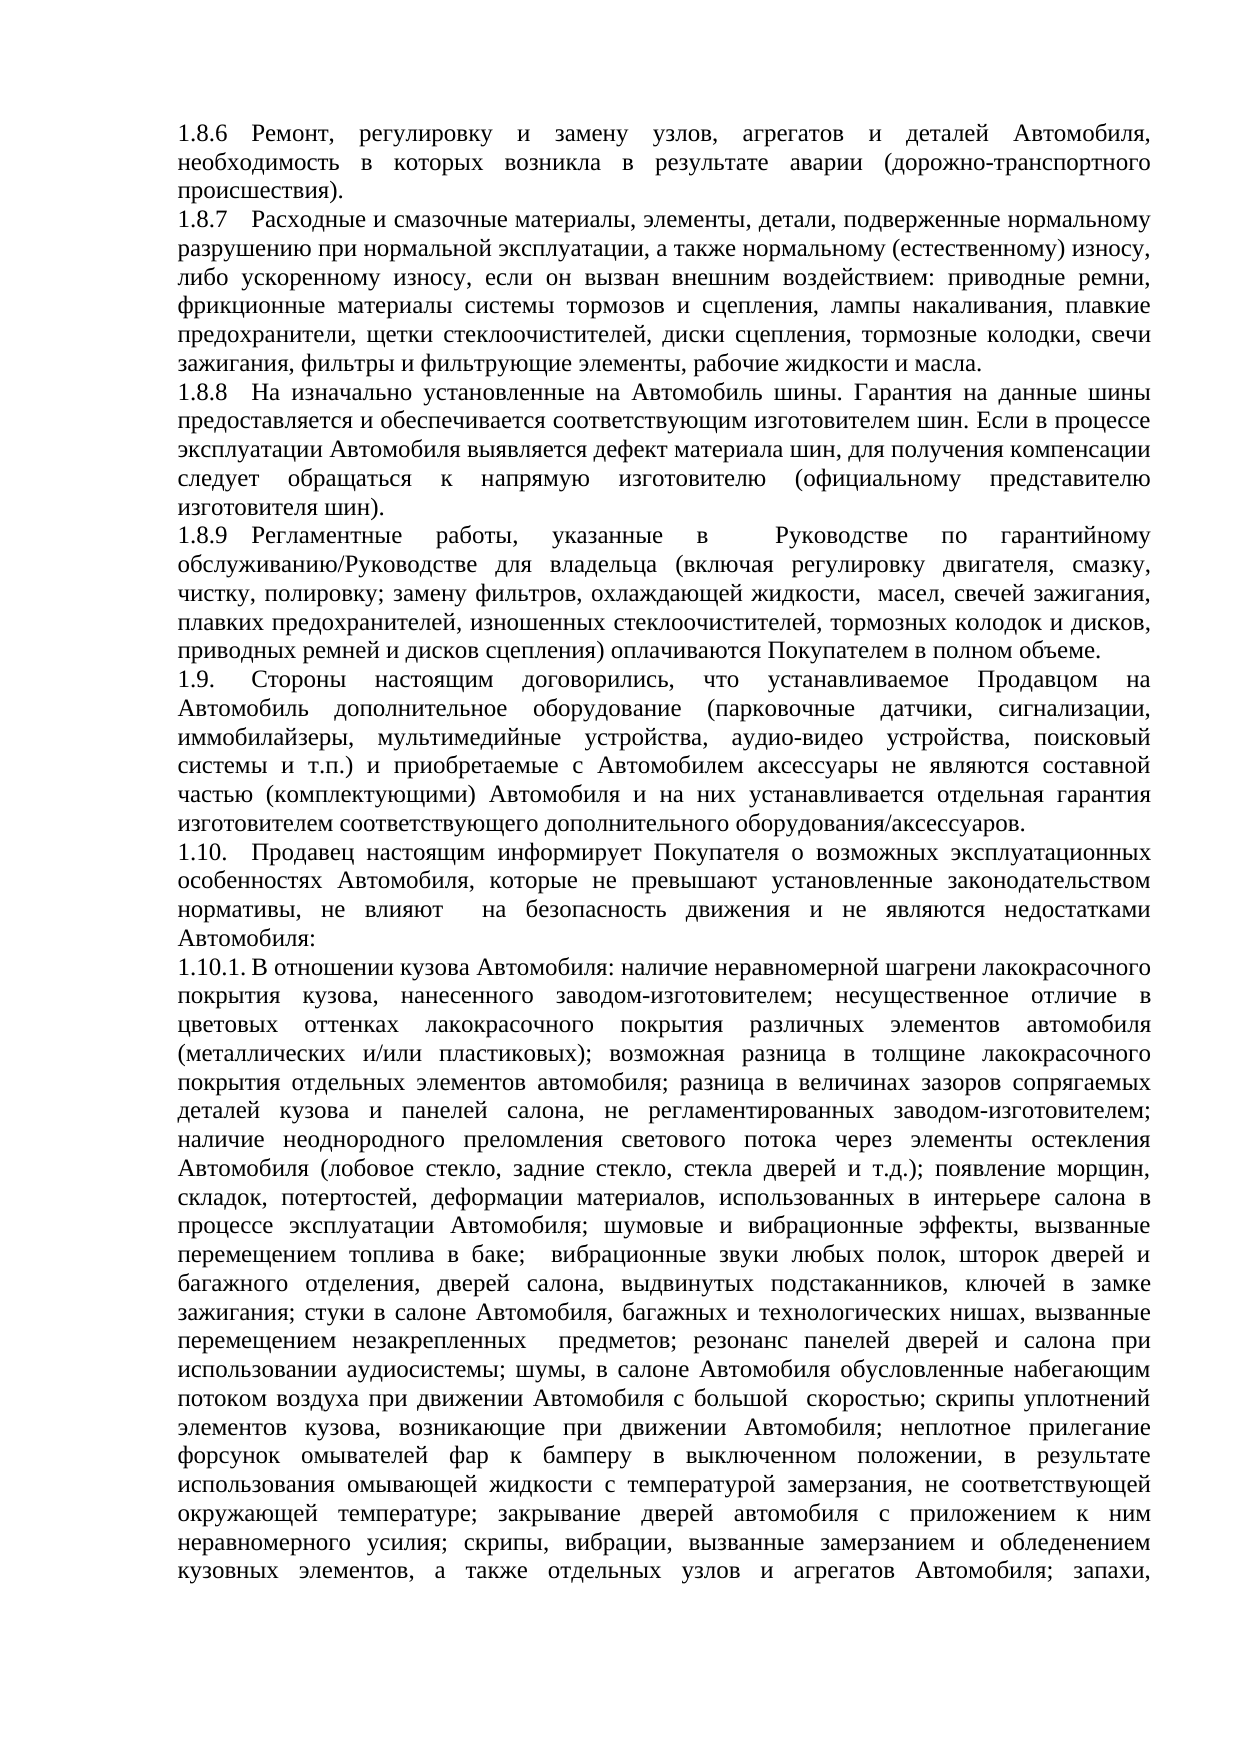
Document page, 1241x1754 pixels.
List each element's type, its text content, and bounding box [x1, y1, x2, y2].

text 1.8.8 На изначально установленные на Автомобиль шины. Гарантия на данные шины предоставляется и обеспечивается соответствующим изготовителем шин. Если в процессе эксплуатации Автомобиля выявляется дефект материала шин, для получения компенсации следует обращаться к напрямую изготовителю (официальному представителю изготовителя шин). [177, 377, 1152, 521]
text 1.10. Продавец настоящим информирует Покупателя о возможных эксплуатационных особенностях Автомобиля, которые не превышают установленные законодательством нормативы, не влияют на безопасность движения и не являются недостатками Автомобиля: [177, 837, 1152, 952]
text 1.8.6 Ремонт, регулировку и замену узлов, агрегатов и деталей Автомобиля, необходимость в которых возникла в результате аварии (дорожно-транспортного происшествия). [177, 118, 1152, 204]
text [177, 952, 1152, 1584]
text 1.9. Стороны настоящим договорились, что устанавливаемое Продавцом на Автомобиль дополнительное оборудование (парковочные датчики, сигнализации, иммобилайзеры, мультимедийные устройства, аудио-видео устройства, поисковый системы и т.п.) и приобретаемые с Автомобилем аксессуары не являются составной частью (комплектующими) Автомобиля и на них устанавливается отдельная гарантия изготовителем соответствующего дополнительного оборудования/аксессуаров. [177, 664, 1152, 837]
text 1.8.9 Регламентные работы, указанные в Руководстве по гарантийному обслуживанию/Руководстве для владельца (включая регулировку двигателя, смазку, чистку, полировку; замену фильтров, охлаждающей жидкости, масел, свечей зажигания, плавких предохранителей, изношенных стеклоочистителей, тормозных колодок и дисков, приводных ремней и дисков сцепления) оплачиваются Покупателем в полном объеме. [177, 521, 1152, 664]
text 1.8.7 Расходные и смазочные материалы, элементы, детали, подверженные нормальному разрушению при нормальной эксплуатации, а также нормальному (естественному) износу, либо ускоренному износу, если он вызван внешним воздействием: приводные ремни, фрикционные материалы системы тормозов и сцепления, лампы накаливания, плавкие предохранители, щетки стеклоочистителей, диски сцепления, тормозные колодки, свечи зажигания, фильтры и фильтрующие элементы, рабочие жидкости и масла. [177, 204, 1152, 377]
